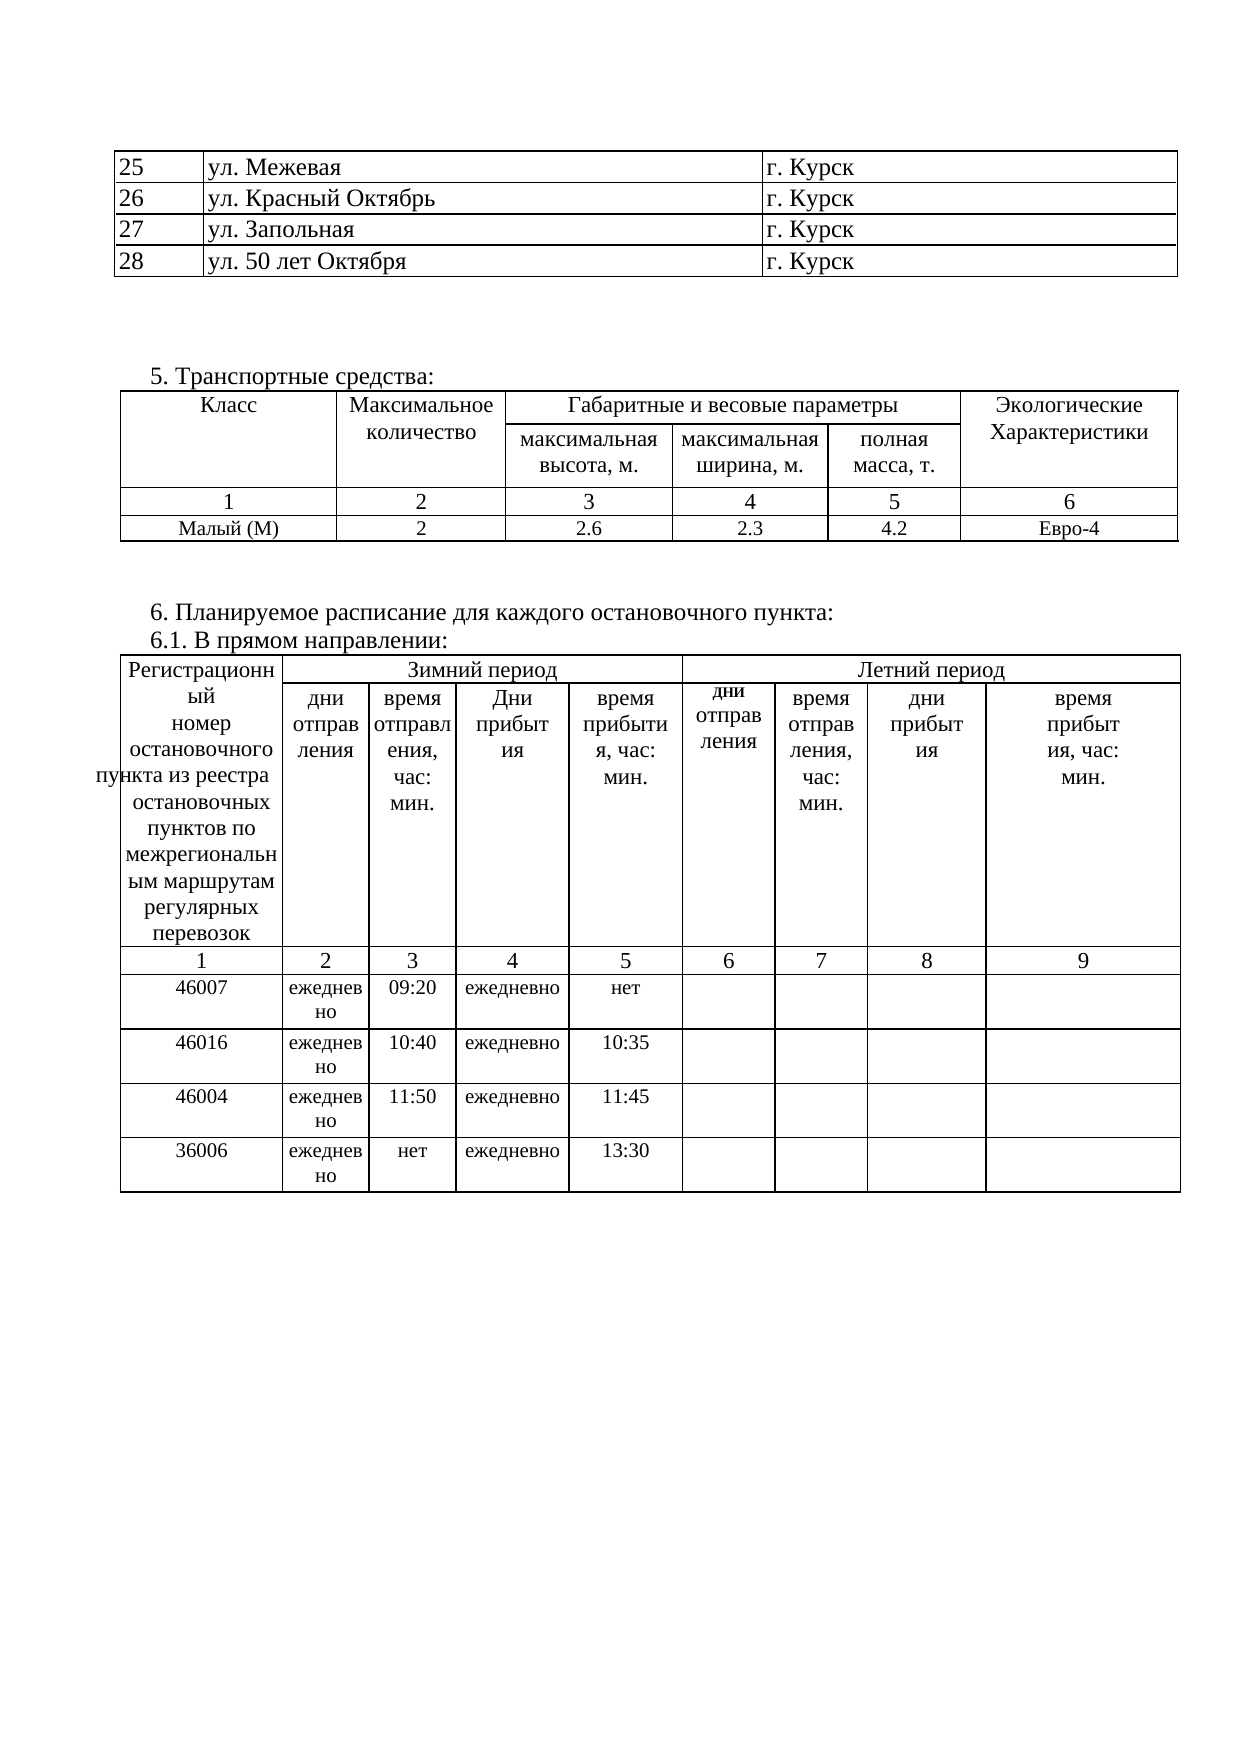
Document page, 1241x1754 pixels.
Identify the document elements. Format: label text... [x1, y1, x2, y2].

table_cell [987, 1030, 1180, 1082]
table_cell 11:45 [570, 1084, 682, 1137]
table_cell 28 [115, 245, 203, 276]
table_cell 7 [776, 947, 867, 974]
table_cell 10:40 [370, 1030, 455, 1082]
table_cell 2.6 [506, 516, 672, 540]
table_cell г. Курск [763, 152, 1177, 181]
table_cell время отправл ения, час: мин. [370, 684, 455, 946]
table_cell [868, 1084, 985, 1137]
table_cell максимальная высота, м. [506, 425, 672, 487]
table_header Регистрационный номер остановочного пункта из реестра остановочных пунктов по межрегиональным маршрутам регулярных перевозок [121, 656, 282, 946]
table_cell 1 [121, 947, 282, 974]
table_cell ежедневно [457, 1030, 568, 1082]
table_cell ежедневно [457, 975, 568, 1028]
table_cell [987, 1138, 1180, 1191]
table_cell дни прибыт ия [868, 684, 985, 946]
table_cell [987, 1084, 1180, 1137]
table_cell [683, 1138, 774, 1191]
table_cell 4 [673, 488, 827, 514]
table_cell ДНИ отправ ления [683, 684, 774, 946]
table_cell 46016 [121, 1030, 282, 1082]
table_cell 27 [115, 214, 203, 244]
table_header Зимний период [283, 656, 682, 682]
table_cell нет [570, 975, 682, 1028]
table_cell [868, 1138, 985, 1191]
table_cell время прибыт ия, час: мин. [987, 684, 1180, 946]
table_header Летний период [683, 656, 1180, 682]
table_cell 6 [683, 947, 774, 974]
table_cell ул. Межевая [204, 152, 762, 181]
table_cell Дни прибыт ия [457, 684, 568, 946]
table_cell время отправ ления, час: мин. [776, 684, 867, 946]
table_cell г. Курск [763, 213, 1177, 244]
table_cell ежедневно [283, 1030, 368, 1082]
table_cell [776, 1030, 867, 1082]
table_cell 6 [961, 488, 1177, 514]
table_cell ул. 50 лет Октября [204, 246, 762, 276]
table_cell 46007 [121, 975, 282, 1028]
text 6.1. В прямом направлении: [150, 626, 1090, 654]
table_cell 10:35 [570, 1030, 682, 1082]
table_cell 2 [337, 488, 505, 514]
table_cell 13:30 [570, 1138, 682, 1191]
table_cell 5 [829, 488, 960, 514]
table_cell полная масса, т. [829, 425, 960, 487]
table_header Экологические Характеристики [961, 392, 1177, 487]
table_cell 9 [987, 947, 1180, 974]
table_cell [683, 1084, 774, 1137]
table_cell 4.2 [829, 516, 960, 540]
table_cell Евро-4 [961, 516, 1177, 540]
table_cell дни отправ ления [283, 684, 368, 946]
table_cell ежедневно [457, 1138, 568, 1191]
table_cell 2 [337, 516, 505, 540]
table_cell ежедневно [283, 975, 368, 1028]
table_cell ежедневно [457, 1084, 568, 1137]
table_cell 26 [115, 183, 203, 213]
table_cell 25 [115, 152, 203, 181]
table_cell 8 [868, 947, 985, 974]
table_cell 5 [570, 947, 682, 974]
table_header Класс [121, 392, 336, 487]
table_cell максимальная ширина, м. [673, 425, 827, 487]
table_cell 3 [506, 488, 672, 514]
table_cell 36006 [121, 1138, 282, 1191]
table_cell [683, 1030, 774, 1082]
table_cell [868, 975, 985, 1028]
table_cell [683, 975, 774, 1028]
table_header Габаритные и весовые параметры [506, 392, 960, 423]
table_cell г. Курск [763, 244, 1177, 276]
table_cell время прибыти я, час: мин. [570, 684, 682, 946]
table_cell 3 [370, 947, 455, 974]
table_cell [776, 1084, 867, 1137]
table_header Максимальное количество [337, 392, 505, 487]
table_cell г. Курск [763, 181, 1177, 213]
table_cell 11:50 [370, 1084, 455, 1137]
table_cell ул. Красный Октябрь [204, 183, 762, 213]
table_cell 46004 [121, 1084, 282, 1137]
table_cell Малый (М) [121, 516, 336, 540]
table_cell 2 [283, 947, 368, 974]
table_cell ежедневно [283, 1084, 368, 1137]
table_cell 1 [121, 488, 336, 514]
text 6. Планируемое расписание для каждого остановочного пункта: [150, 597, 1090, 626]
table_cell [776, 1138, 867, 1191]
table_cell [776, 975, 867, 1028]
table_cell ул. Запольная [204, 215, 762, 244]
table_cell ежедневно [283, 1138, 368, 1191]
table_cell [987, 975, 1180, 1028]
table_cell [868, 1030, 985, 1082]
table_cell нет [370, 1138, 455, 1191]
table_cell 4 [457, 947, 568, 974]
table_cell 09:20 [370, 975, 455, 1028]
text 5. Транспортные средства: [150, 361, 1090, 390]
table_cell 2.3 [673, 516, 827, 540]
